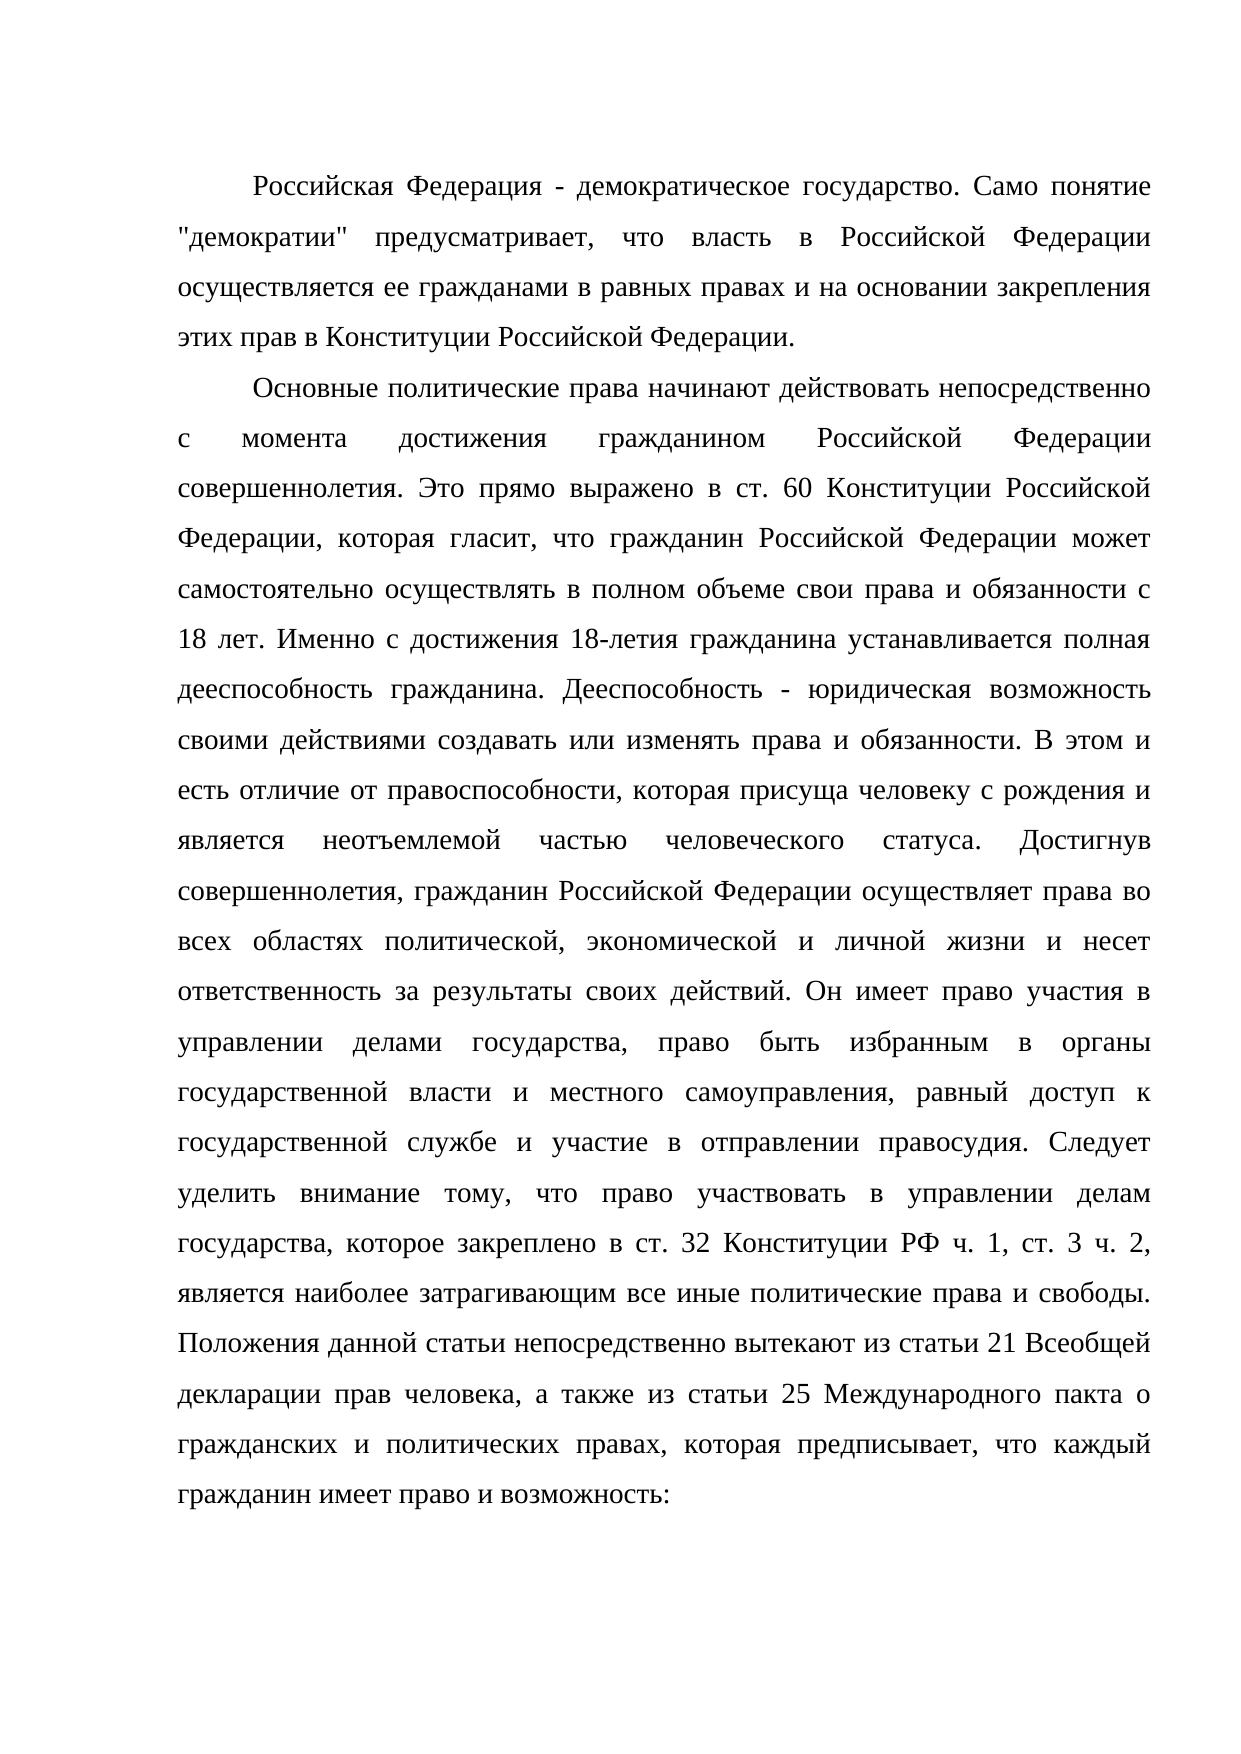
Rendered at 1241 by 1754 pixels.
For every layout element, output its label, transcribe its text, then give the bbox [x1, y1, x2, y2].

text Российская Федерация - демократическое государство. Само понятие "демократии" предусматривает, что власть в Российской Федерации осуществляется ее гражданами в равных правах и на основании закрепления этих прав в Конституции Российской Федерации. [177, 168, 1152, 353]
text Основные политические права начинают действовать непосредственно с момента достижения гражданином Российской Федерации совершеннолетия. Это прямо выражено в ст. 60 Конституции Российской Федерации, которая гласит, что гражданин Российской Федерации может самостоятельно осуществлять в полном объеме свои права и обязанности с 18 лет. Именно с достижения 18-летия гражданина устанавливается полная дееспособность гражданина. Дееспособность - юридическая возможность своими действиями создавать или изменять права и обязанности. В этом и есть отличие от правоспособности, которая присуща человеку с рождения и является неотъемлемой частью человеческого статуса. Достигнув совершеннолетия, гражданин Российской Федерации осуществляет права во всех областях политической, экономической и личной жизни и несет ответственность за результаты своих действий. Он имеет право участия в управлении делами государства, право быть избранным в органы государственной власти и местного самоуправления, равный доступ к государственной службе и участие в отправлении правосудия. Следует уделить внимание тому, что право участвовать в управлении делам государства, которое закреплено в ст. 32 Конституции РФ ч. 1, ст. 3 ч. 2, является наиболее затрагивающим все иные политические права и свободы. Положения данной статьи непосредственно вытекают из статьи 21 Всеобщей декларации прав человека, а также из статьи 25 Международного пакта о гражданских и политических правах, которая предписывает, что каждый гражданин имеет право и возможность: [177, 370, 1152, 1510]
